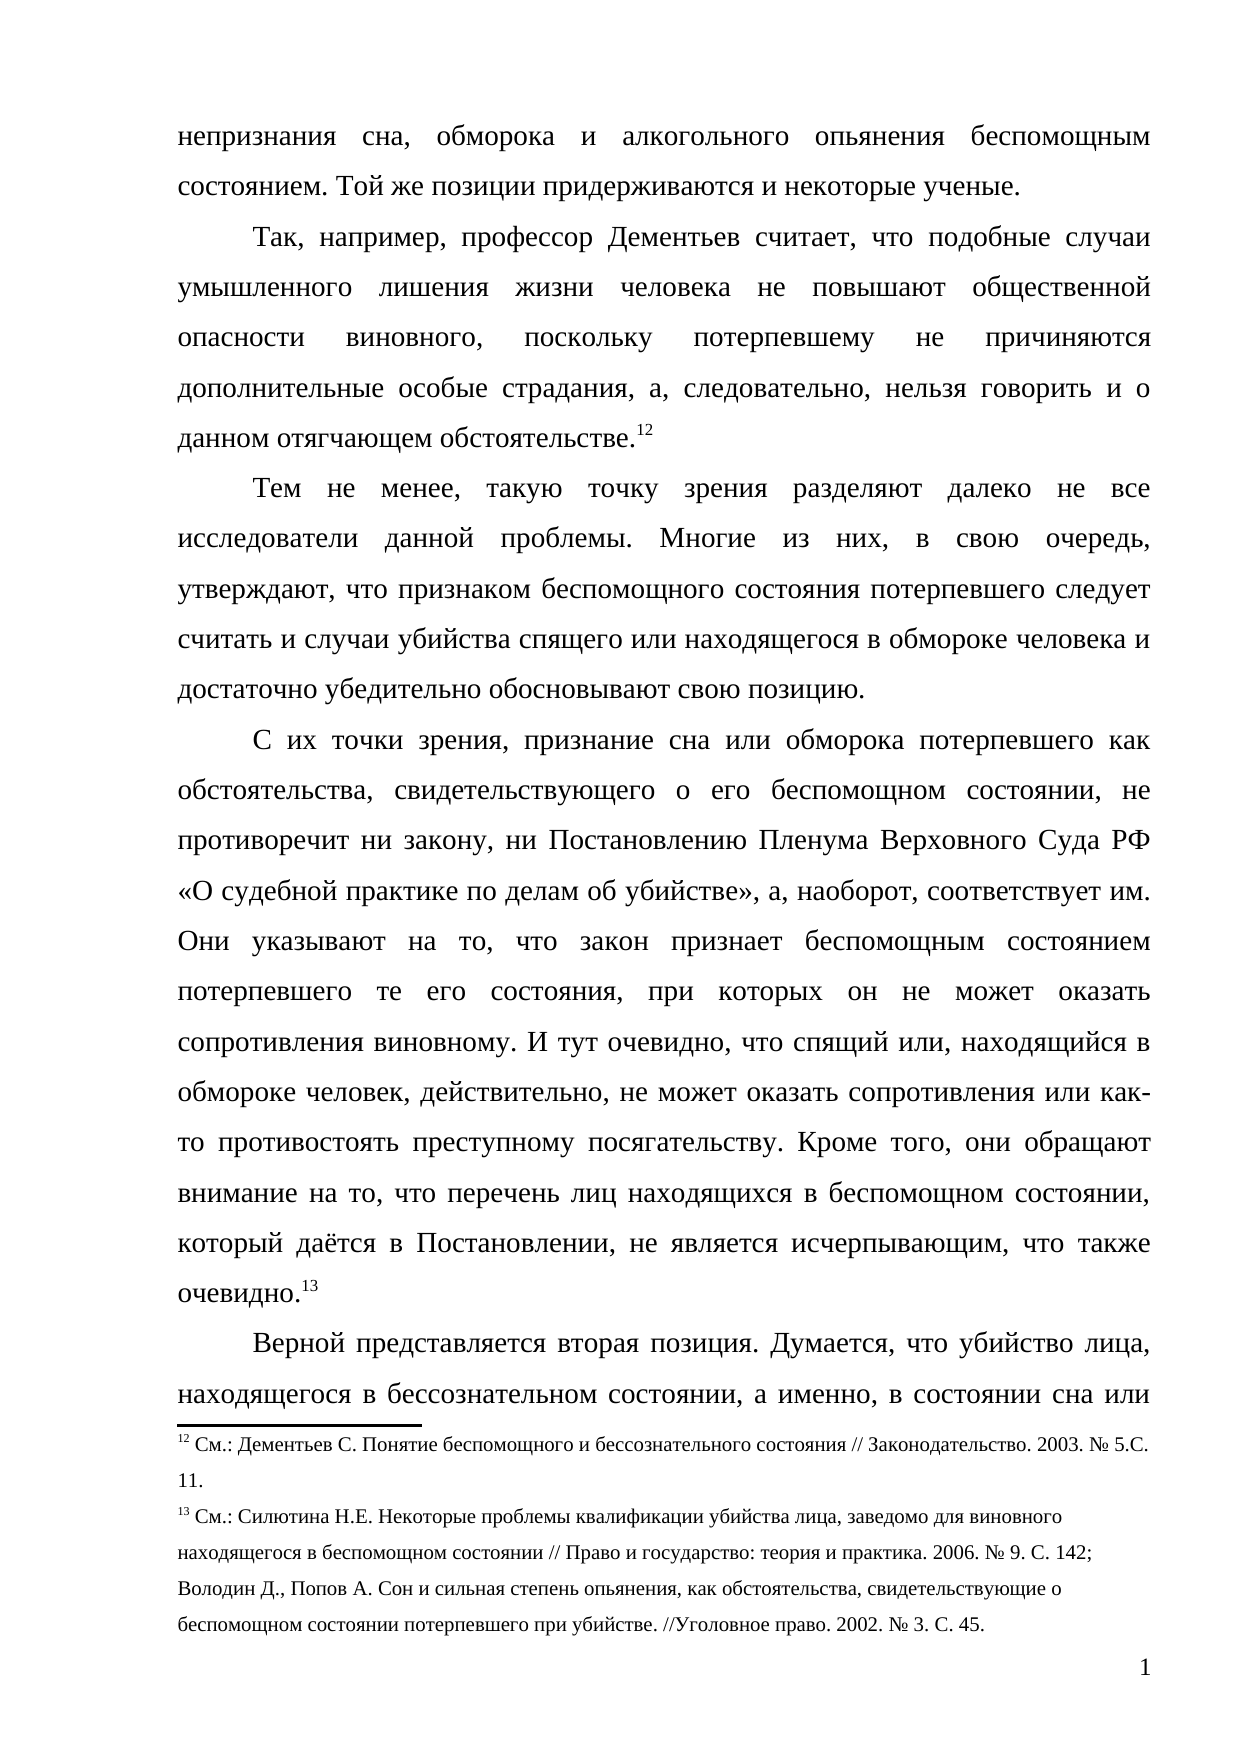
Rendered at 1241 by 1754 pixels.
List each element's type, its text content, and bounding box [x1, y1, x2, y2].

text С их точки зрения, признание сна или обморока потерпевшего как обстоятельства, свидетельствующего о его беспомощном состоянии, не противоречит ни закону, ни Постановлению Пленума Верховного Суда РФ «О судебной практике по делам об убийстве», а, наоборот, соответствует им. Они указывают на то, что закон признает беспомощным состоянием потерпевшего те его состояния, при которых он не может оказать сопротивления виновному. И тут очевидно, что спящий или, находящийся в обмороке человек, действительно, не может оказать сопротивления или как-то противостоять преступному посягательству. Кроме того, они обращают внимание на то, что перечень лиц находящихся в беспомощном состоянии, который даётся в Постановлении, не является исчерпывающим, что также очевидно. [177, 722, 1152, 1309]
text Тем не менее, такую точку зрения разделяют далеко не все исследователи данной проблемы. Многие из них, в свою очередь, утверждают, что признаком беспомощного состояния потерпевшего следует считать и случаи убийства спящего или находящегося в обмороке человека и достаточно убедительно обосновывают свою позицию. [177, 470, 1152, 705]
text Так, например, профессор Дементьев считает, что подобные случаи умышленного лишения жизни человека не повышают общественной опасности виновного, поскольку потерпевшему не причиняются дополнительные особые страдания, а, следовательно, нельзя говорить и о данном отягчающем обстоятельстве. [177, 219, 1152, 453]
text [177, 1326, 1152, 1409]
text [177, 118, 1152, 202]
